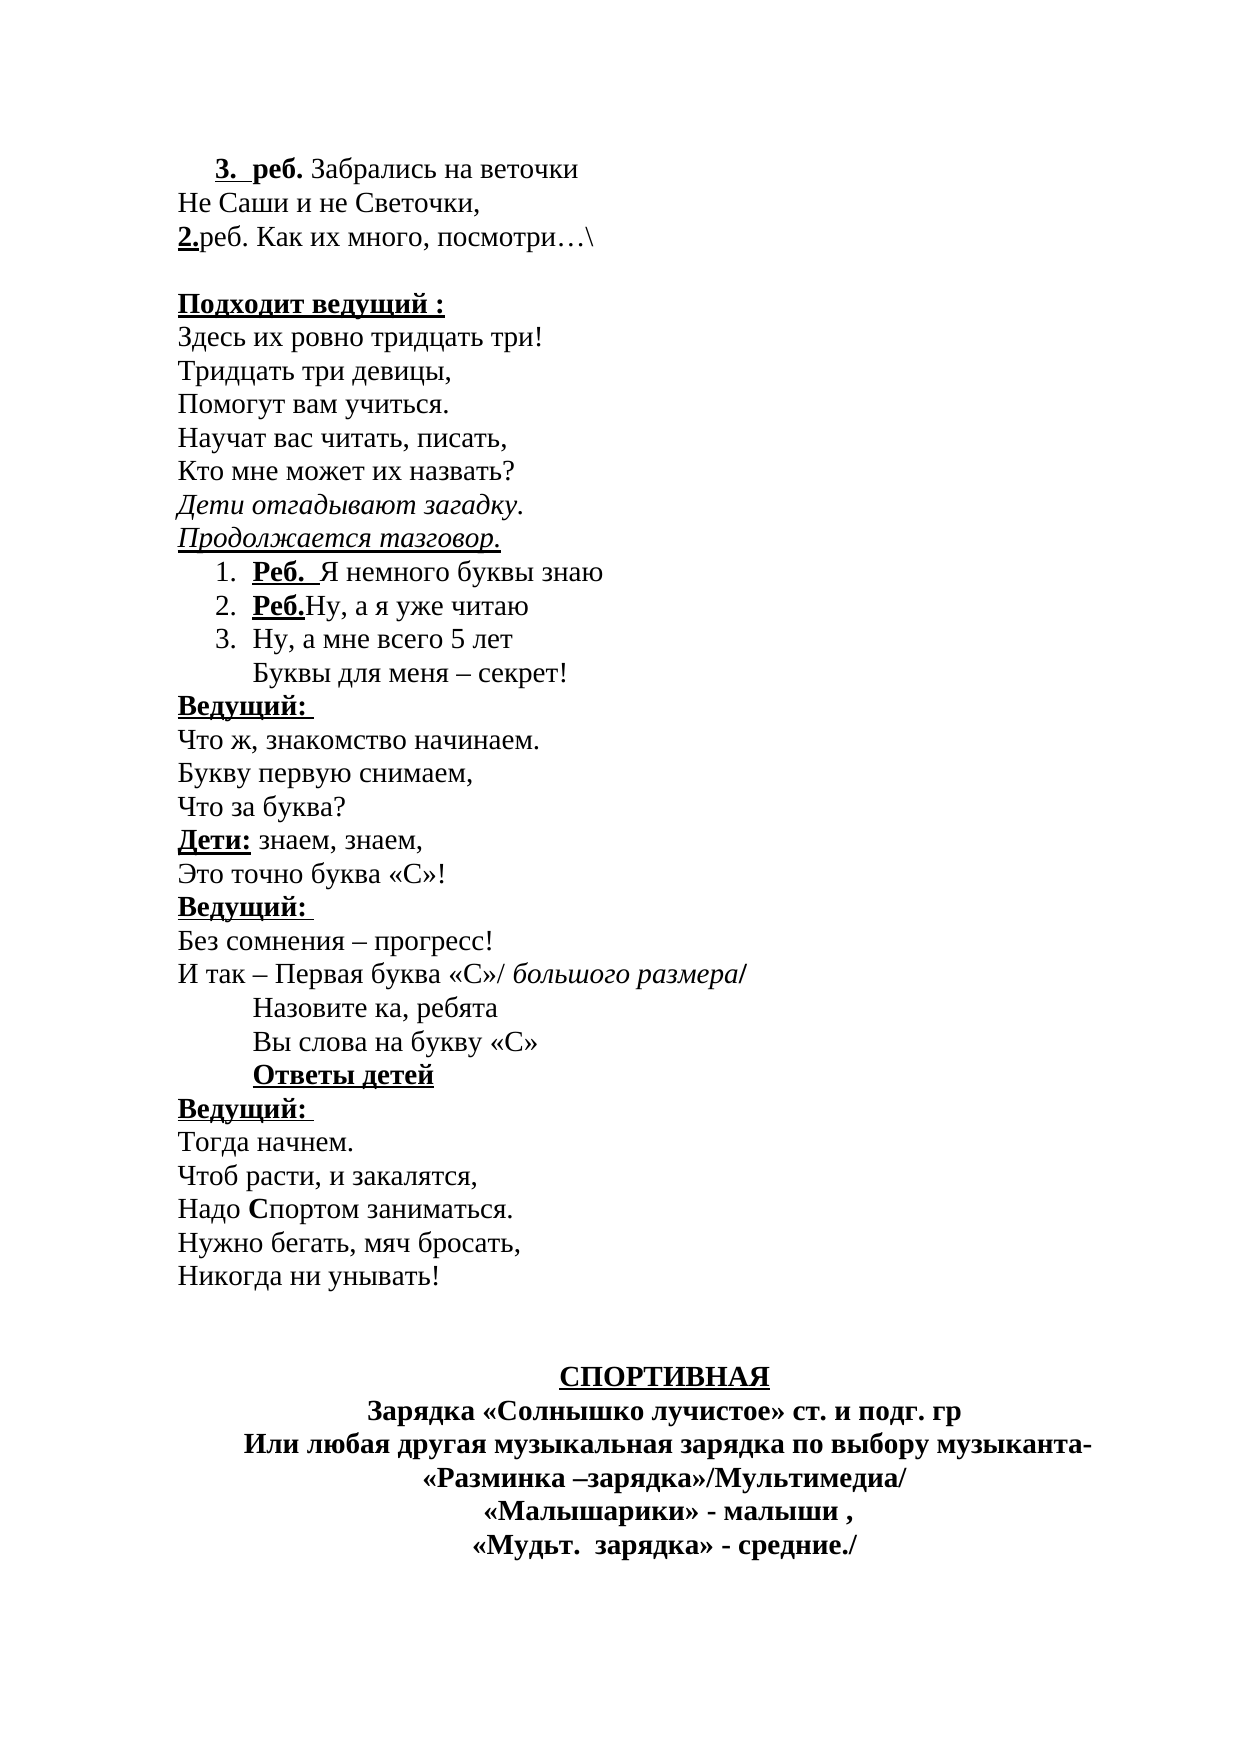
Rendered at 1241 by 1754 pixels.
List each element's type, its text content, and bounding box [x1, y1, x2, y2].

list Реб.Ну, а я уже читаю [215, 588, 1152, 621]
text Букву первую снимаем, [177, 755, 1152, 789]
text СПОРТИВНАЯ [177, 1359, 1152, 1393]
text Ведущий: [177, 688, 1152, 722]
text Научат вас читать, писать, [177, 420, 1152, 453]
text Тогда начнем. [177, 1124, 1152, 1158]
list Ну, а мне всего 5 лет [215, 621, 1152, 655]
list Реб. Я немного буквы знаю [215, 554, 1152, 588]
text Никогда ни унывать! [177, 1258, 1152, 1292]
text Чтоб расти, и закалятся, [177, 1158, 1152, 1191]
text Без сомнения – прогресс! [177, 923, 1152, 957]
text Или любая другая музыкальная зарядка по выбору музыканта- [177, 1426, 1152, 1460]
text «Разминка –зарядка»/Мультимедиа/ [177, 1460, 1152, 1493]
text Не Саши и не Светочки, [177, 185, 1152, 219]
text Это точно буква «С»! [177, 856, 1152, 889]
text Что ж, знакомство начинаем. [177, 722, 1152, 755]
text И так – Первая буква «С»/ большого размера/ [177, 957, 1152, 990]
list реб. Забрались на веточки [215, 152, 1152, 185]
text Назовите ка, ребята [252, 990, 1152, 1024]
text Ведущий: [177, 889, 1152, 923]
text «Мудьт. зарядка» - средние./ [177, 1527, 1152, 1560]
text Ответы детей [252, 1057, 1152, 1091]
text Тридцать три девицы, [177, 353, 1152, 386]
text Зарядка «Солнышко лучистое» ст. и подг. гр [177, 1393, 1152, 1426]
text Надо Спортом заниматься. [177, 1191, 1152, 1225]
text Дети: знаем, знаем, [177, 822, 1152, 856]
text Здесь их ровно тридцать три! [177, 319, 1152, 353]
text Вы слова на букву «С» [252, 1024, 1152, 1057]
text Кто мне может их назвать? [177, 453, 1152, 487]
text Нужно бегать, мяч бросать, [177, 1225, 1152, 1258]
text Ведущий: [177, 1091, 1152, 1124]
text Что за буква? [177, 789, 1152, 822]
text Продолжается тазговор. [177, 521, 1152, 554]
text Помогут вам учиться. [177, 386, 1152, 420]
text 2.реб. Как их много, посмотри…\ [177, 219, 1152, 252]
text Подходит ведущий : [177, 286, 1152, 319]
text Дети отгадывают загадку. [177, 487, 1152, 521]
text Буквы для меня – секрет! [252, 655, 1152, 688]
text «Малышарики» - малыши , [177, 1493, 1152, 1527]
